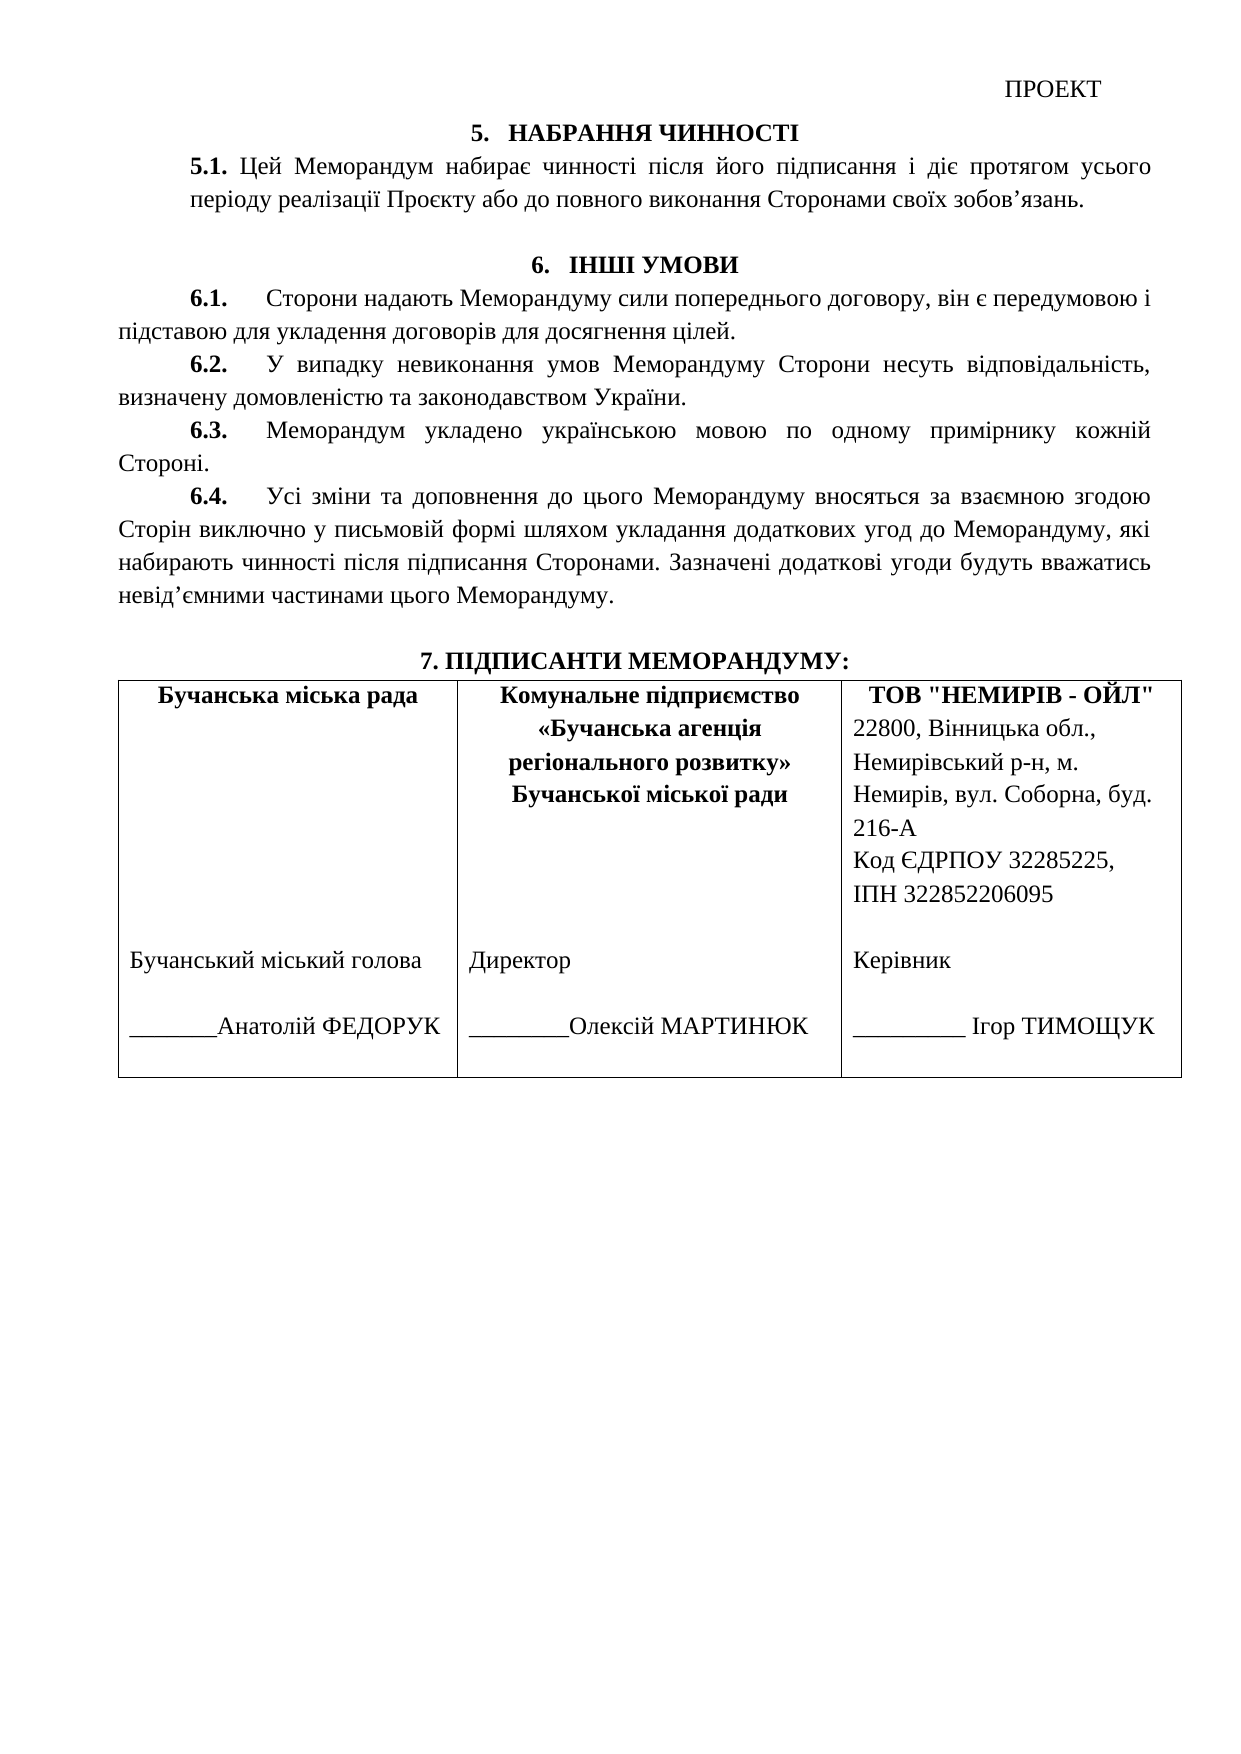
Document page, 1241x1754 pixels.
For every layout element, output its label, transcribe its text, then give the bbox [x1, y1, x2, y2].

list ІНШІ УМОВИ [118, 250, 1152, 279]
table_header Комунальне підприємство «Бучанська агенція регіонального розвитку» Бучанської міської ради Директор ________Олексій МАРТИНЮК [458, 681, 841, 1077]
table_header Бучанська міська рада Бучанський міський голова _______Анатолій ФЕДОРУК [119, 681, 457, 1077]
list НАБРАННЯ ЧИННОСТІ [118, 118, 1152, 147]
list Усі зміни та доповнення до цього Меморандуму вносяться за взаємною згодою Сторін виключно у письмовій формі шляхом укладання додаткових угод до Меморандуму, які набирають чинності після підписання Сторонами. Зазначені додаткові угоди будуть вважатись невід’ємними частинами цього Меморандуму. [118, 481, 1152, 609]
text 7. ПІДПИСАНТИ МЕМОРАНДУМУ: [118, 646, 1152, 675]
text 5.1. Цей Меморандум набирає чинності після його підписання і діє протягом усього періоду реалізації Проєкту або до повного виконання Сторонами своїх зобов’язань. [190, 151, 1152, 213]
list Меморандум укладено українською мовою по одному примірнику кожній Стороні. [118, 415, 1152, 477]
list У випадку невиконання умов Меморандуму Сторони несуть відповідальність, визначену домовленістю та законодавством України. [118, 349, 1152, 411]
list Сторони надають Меморандуму сили попереднього договору, він є передумовою і підставою для укладення договорів для досягнення цілей. [118, 283, 1152, 345]
table_header ТОВ "НЕМИРІВ - ОЙЛ" 22800, Вінницька обл., Немирівський р-н, м. Немирів, вул. Соборна, буд. 216-А Код ЄДРПОУ 32285225, ІПН 322852206095 Керівник _________ Ігор ТИМОЩУК [842, 681, 1181, 1077]
